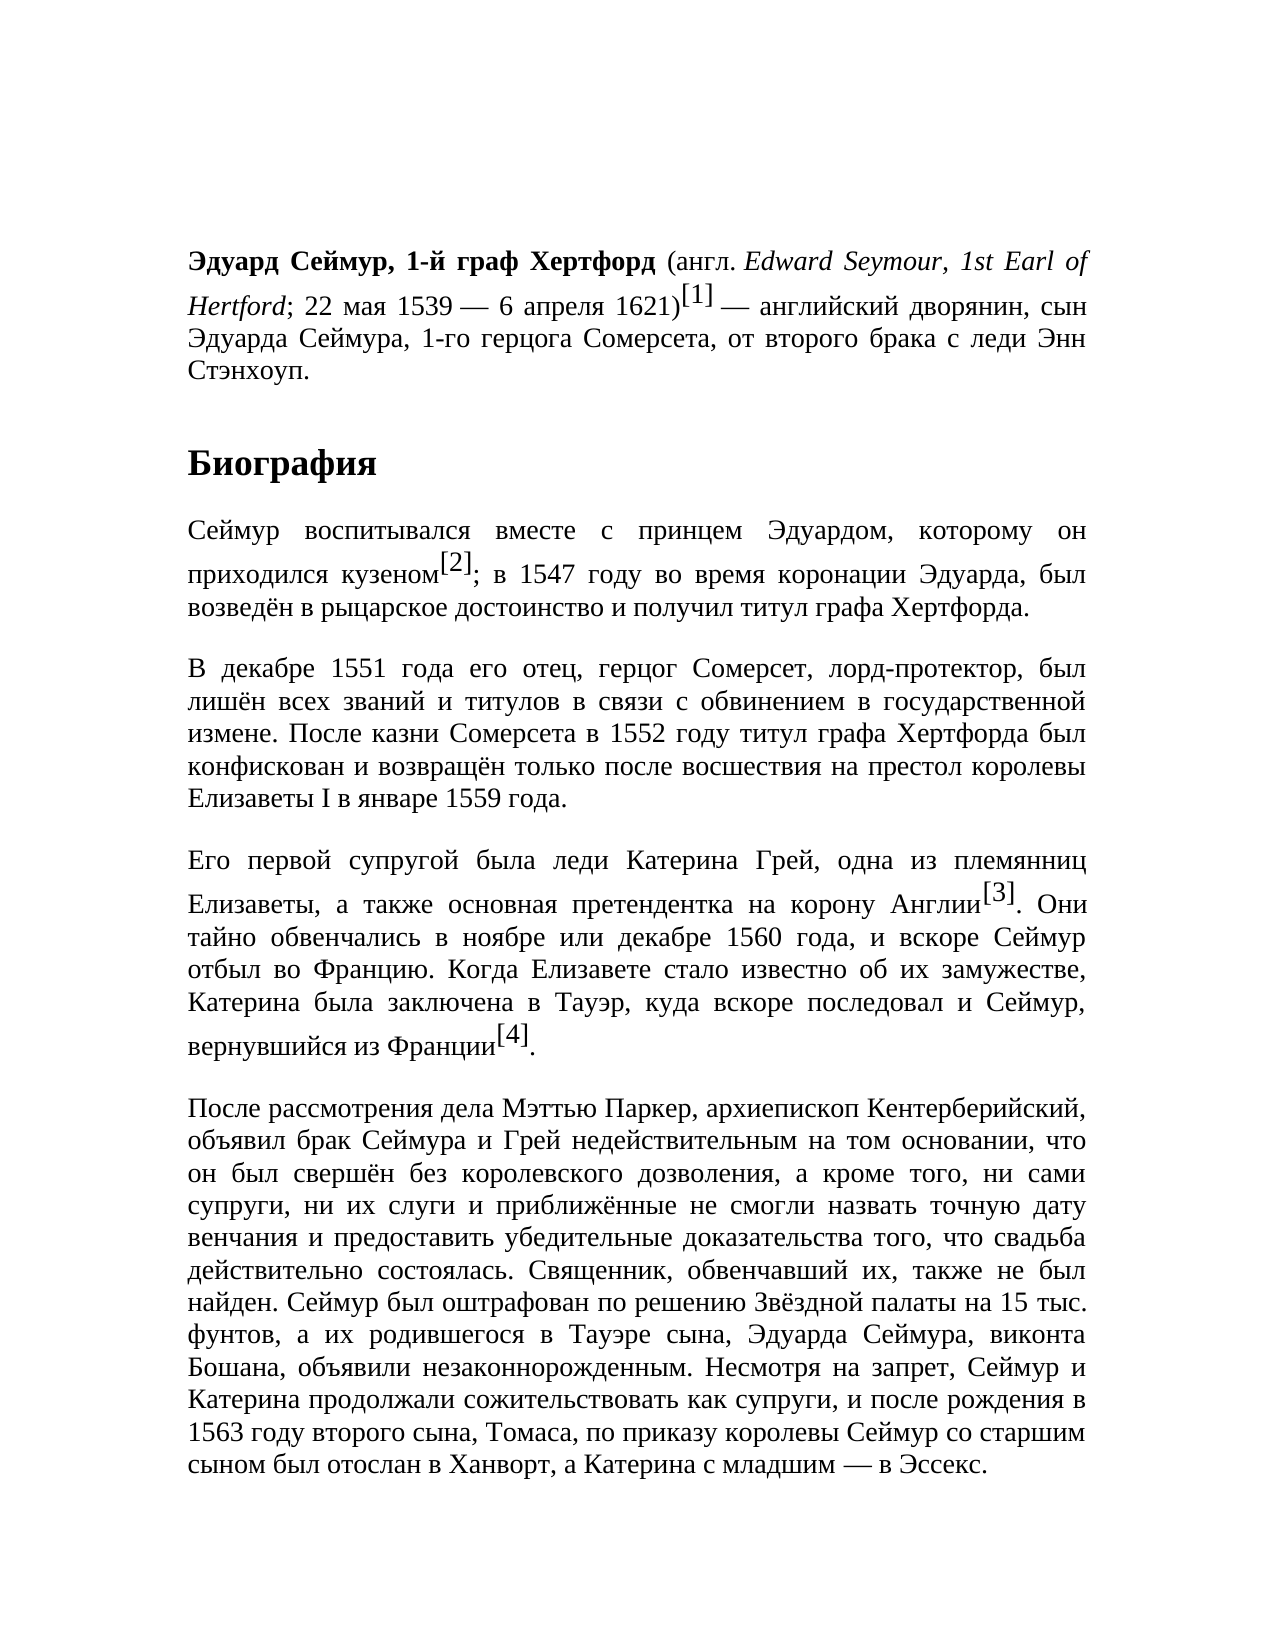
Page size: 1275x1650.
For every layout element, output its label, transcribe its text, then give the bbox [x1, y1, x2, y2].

text После рассмотрения дела Мэттью Паркер, архиепископ Кентерберийский, объявил брак Сеймура и Грей недействительным на том основании, что он был свершён без королевского дозволения, а кроме того, ни сами супруги, ни их слуги и приближённые не смогли назвать точную дату венчания и предоставить убедительные доказательства того, что свадьба действительно состоялась. Священник, обвенчавший их, также не был найден. Сеймур был оштрафован по решению Звёздной палаты на 15 тыс. фунтов, а их родившегося в Тауэре сына, Эдуарда Сеймура, виконта Бошана, объявили незаконнорожденным. Несмотря на запрет, Сеймур и Катерина продолжали сожительствовать как супруги, и после рождения в 1563 году второго сына, Томаса, по приказу королевы Сеймур со старшим сыном был отослан в Ханворт, а Катерина с младшим — в Эссекс. [187, 1091, 1087, 1479]
list Биография [187, 440, 1087, 483]
text Сеймур воспитывался вместе с принцем Эдуардом, которому он приходился кузеном[2]; в 1547 году во время коронации Эдуарда, был возведён в рыцарское достоинство и получил титул графа Хертфорда. [187, 513, 1087, 622]
text Эдуард Сеймур, 1-й граф Хертфорд (англ. Edward Seymour, 1st Earl of Hertford; 22 мая 1539 — 6 апреля 1621)[1] — английский дворянин, сын Эдуарда Сеймура, 1-го герцога Сомерсета, от второго брака с леди Энн Стэнхоуп. [187, 244, 1087, 386]
text В декабре 1551 года его отец, герцог Сомерсет, лорд-протектор, был лишён всех званий и титулов в связи с обвинением в государственной измене. После казни Сомерсета в 1552 году титул графа Хертфорда был конфискован и возвращён только после восшествия на престол королевы Елизаветы I в январе 1559 года. [187, 652, 1087, 813]
text Его первой супругой была леди Катерина Грей, одна из племянниц Елизаветы, а также основная претендентка на корону Англии[3]. Они тайно обвенчались в ноябре или декабре 1560 года, и вскоре Сеймур отбыл во Францию. Когда Елизавете стало известно об их замужестве, Катерина была заключена в Тауэр, куда вскоре последовал и Сеймур, вернувшийся из Франции[4]. [187, 843, 1087, 1061]
